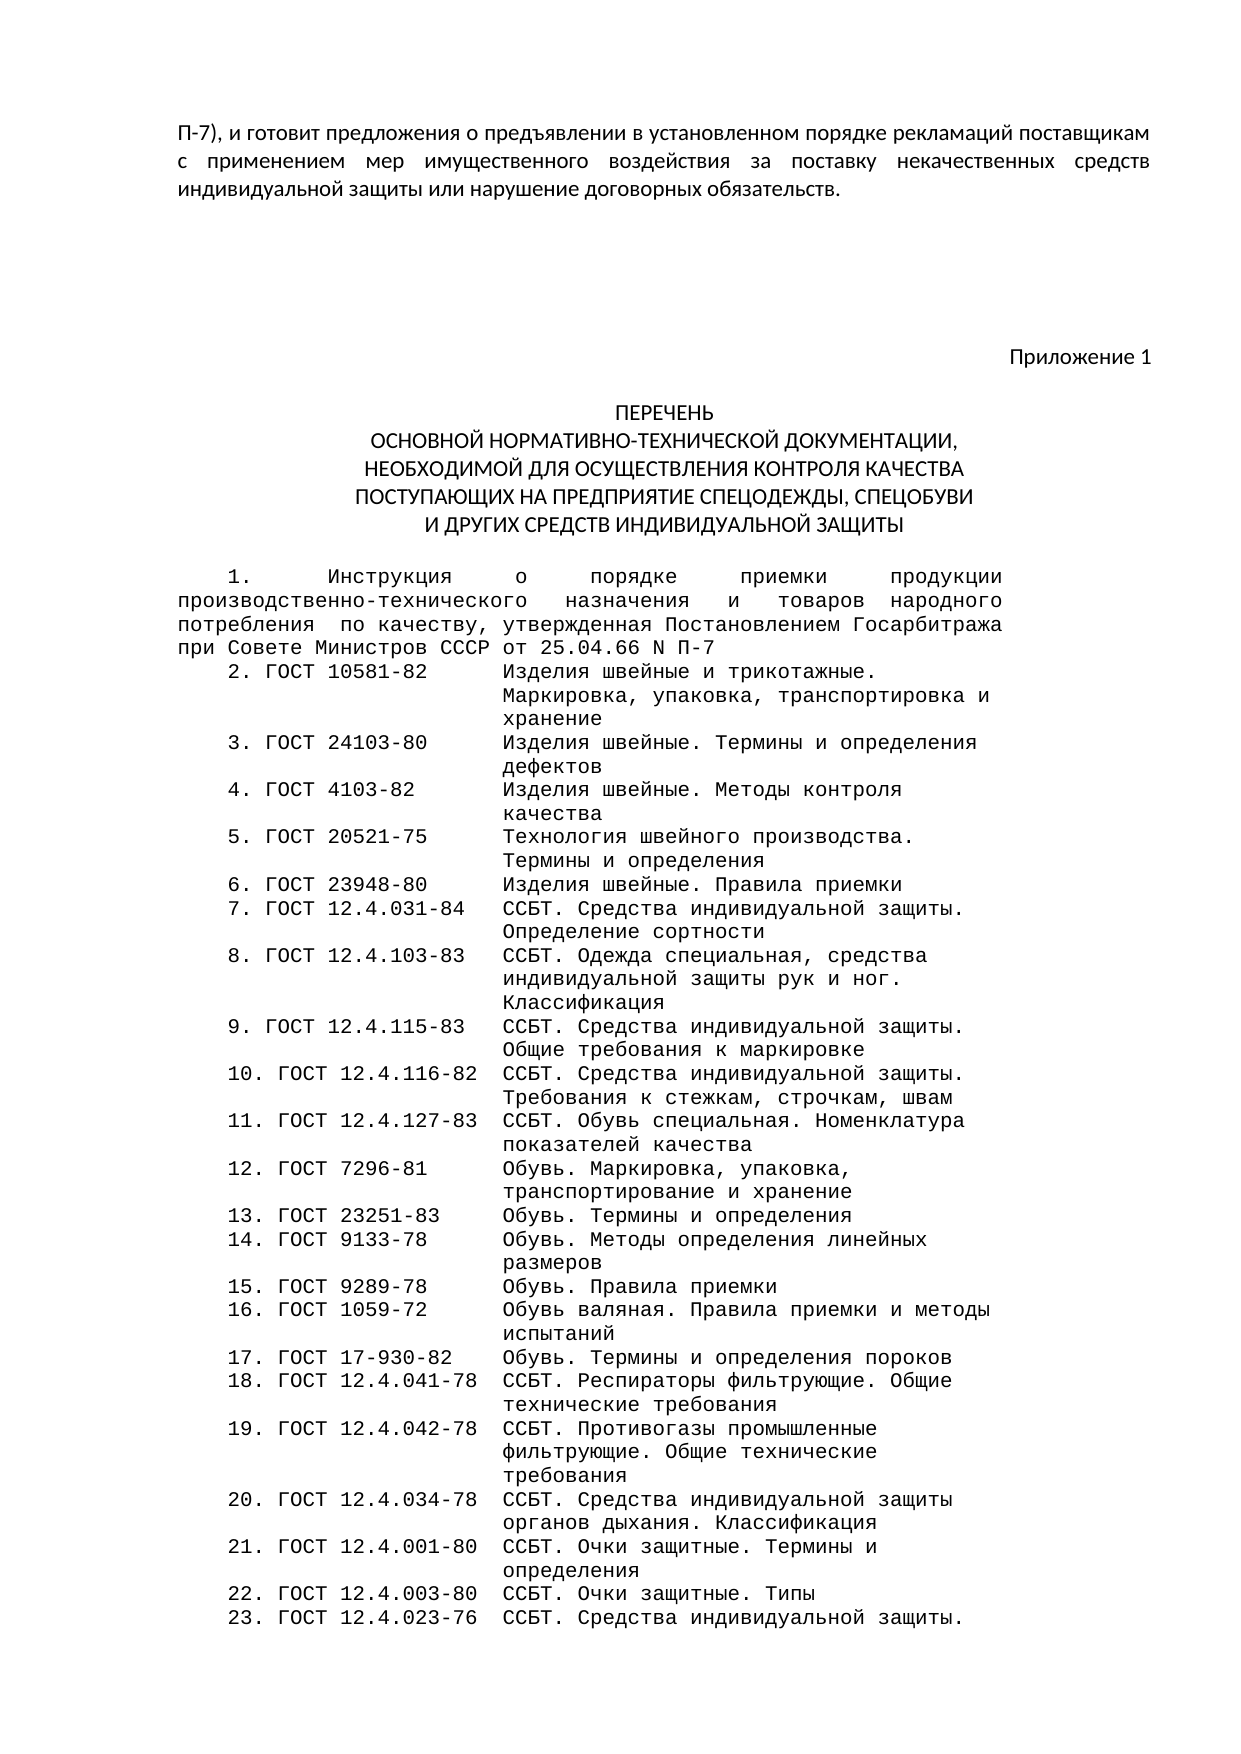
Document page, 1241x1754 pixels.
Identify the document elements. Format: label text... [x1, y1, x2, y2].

text 12. ГОСТ 7296-81 Обувь. Маркировка, упаковка, [177, 1158, 1152, 1181]
text ПЕРЕЧЕНЬ [177, 398, 1152, 426]
text органов дыхания. Классификация [177, 1512, 1152, 1536]
text Термины и определения [177, 850, 1152, 874]
text Требования к стежкам, строчкам, швам [177, 1087, 1152, 1110]
text 23. ГОСТ 12.4.023-76 ССБТ. Средства индивидуальной защиты. [177, 1607, 1152, 1631]
text 19. ГОСТ 12.4.042-78 ССБТ. Противогазы промышленные [177, 1418, 1152, 1441]
text фильтрующие. Общие технические [177, 1441, 1152, 1465]
text 7. ГОСТ 12.4.031-84 ССБТ. Средства индивидуальной защиты. [177, 897, 1152, 921]
text 1. Инструкция о порядке приемки продукции [177, 566, 1152, 590]
text при Совете Министров СССР от 25.04.66 N П-7 [177, 637, 1152, 661]
text Маркировка, упаковка, транспортировка и [177, 685, 1152, 708]
text ПОСТУПАЮЩИХ НА ПРЕДПРИЯТИЕ СПЕЦОДЕЖДЫ, СПЕЦОБУВИ [177, 482, 1152, 510]
text технические требования [177, 1394, 1152, 1418]
text дефектов [177, 756, 1152, 779]
text 2. ГОСТ 10581-82 Изделия швейные и трикотажные. [177, 661, 1152, 685]
text 14. ГОСТ 9133-78 Обувь. Методы определения линейных [177, 1228, 1152, 1252]
text индивидуальной защиты рук и ног. [177, 968, 1152, 992]
text 20. ГОСТ 12.4.034-78 ССБТ. Средства индивидуальной защиты [177, 1489, 1152, 1512]
text требования [177, 1465, 1152, 1489]
text И ДРУГИХ СРЕДСТВ ИНДИВИДУАЛЬНОЙ ЗАЩИТЫ [177, 510, 1152, 538]
text Определение сортности [177, 921, 1152, 945]
text 22. ГОСТ 12.4.003-80 ССБТ. Очки защитные. Типы [177, 1583, 1152, 1607]
text хранение [177, 708, 1152, 732]
text 8. ГОСТ 12.4.103-83 ССБТ. Одежда специальная, средства [177, 945, 1152, 968]
text 13. ГОСТ 23251-83 Обувь. Термины и определения [177, 1205, 1152, 1228]
text транспортирование и хранение [177, 1181, 1152, 1205]
text 15. ГОСТ 9289-78 Обувь. Правила приемки [177, 1276, 1152, 1299]
text испытаний [177, 1323, 1152, 1347]
text 5. ГОСТ 20521-75 Технология швейного производства. [177, 827, 1152, 850]
text производственно-технического назначения и товаров народного [177, 590, 1152, 614]
text потребления по качеству, утвержденная Постановлением Госарбитража [177, 614, 1152, 637]
text 11. ГОСТ 12.4.127-83 ССБТ. Обувь специальная. Номенклатура [177, 1110, 1152, 1134]
text 17. ГОСТ 17-930-82 Обувь. Термины и определения пороков [177, 1347, 1152, 1370]
text определения [177, 1559, 1152, 1583]
text качества [177, 803, 1152, 827]
text размеров [177, 1252, 1152, 1276]
text Классификация [177, 992, 1152, 1016]
text ОСНОВНОЙ НОРМАТИВНО-ТЕХНИЧЕСКОЙ ДОКУМЕНТАЦИИ, [177, 426, 1152, 454]
text 3. ГОСТ 24103-80 Изделия швейные. Термины и определения [177, 732, 1152, 756]
text Приложение 1 [177, 342, 1152, 370]
text 9. ГОСТ 12.4.115-83 ССБТ. Средства индивидуальной защиты. [177, 1016, 1152, 1039]
text НЕОБХОДИМОЙ ДЛЯ ОСУЩЕСТВЛЕНИЯ КОНТРОЛЯ КАЧЕСТВА [177, 454, 1152, 482]
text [177, 118, 1152, 202]
text 6. ГОСТ 23948-80 Изделия швейные. Правила приемки [177, 874, 1152, 897]
text 4. ГОСТ 4103-82 Изделия швейные. Методы контроля [177, 779, 1152, 803]
text Общие требования к маркировке [177, 1039, 1152, 1063]
text 16. ГОСТ 1059-72 Обувь валяная. Правила приемки и методы [177, 1299, 1152, 1323]
text 21. ГОСТ 12.4.001-80 ССБТ. Очки защитные. Термины и [177, 1536, 1152, 1559]
text показателей качества [177, 1134, 1152, 1158]
text 10. ГОСТ 12.4.116-82 ССБТ. Средства индивидуальной защиты. [177, 1063, 1152, 1087]
text 18. ГОСТ 12.4.041-78 ССБТ. Респираторы фильтрующие. Общие [177, 1370, 1152, 1394]
